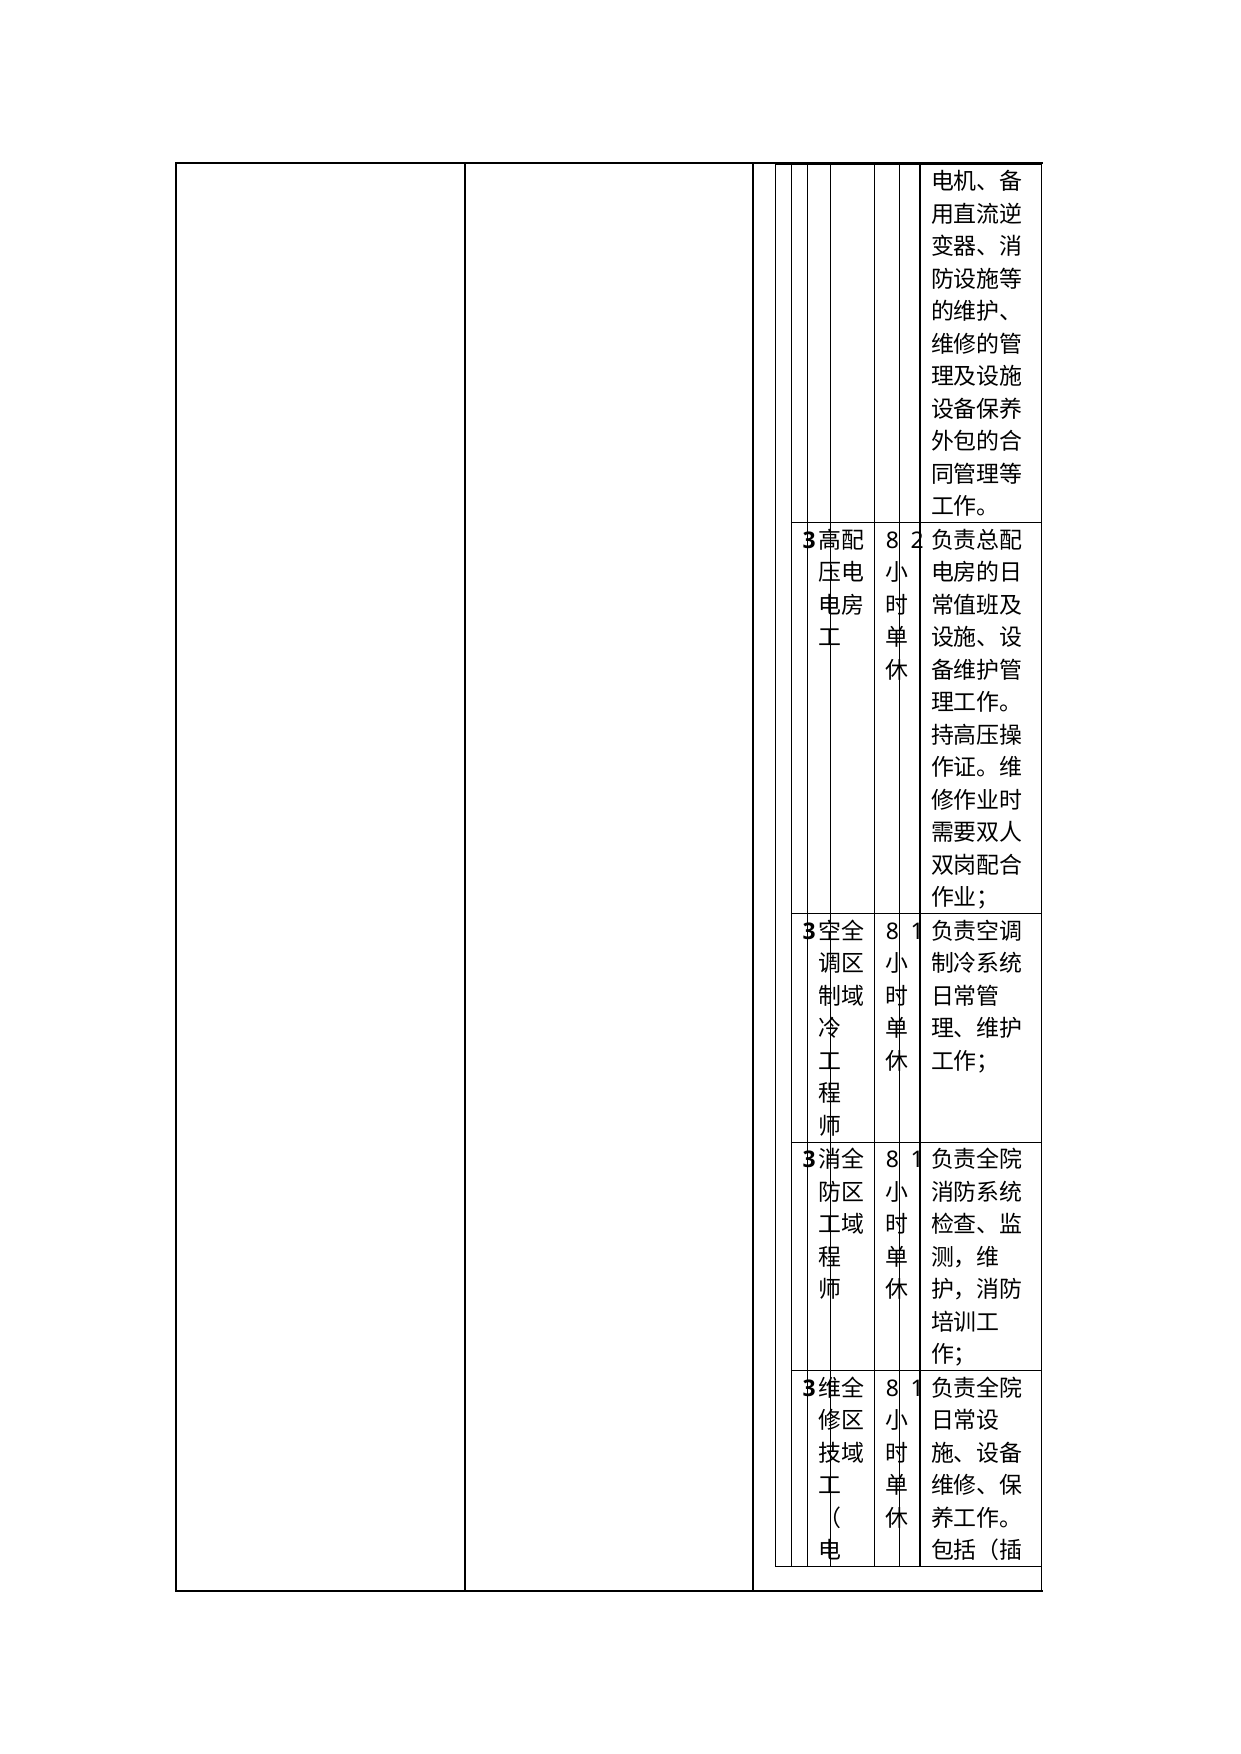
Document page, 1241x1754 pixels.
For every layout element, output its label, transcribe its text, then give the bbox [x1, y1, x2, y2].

table_cell [466, 164, 752, 1590]
table_cell 1 [177, 164, 464, 1590]
